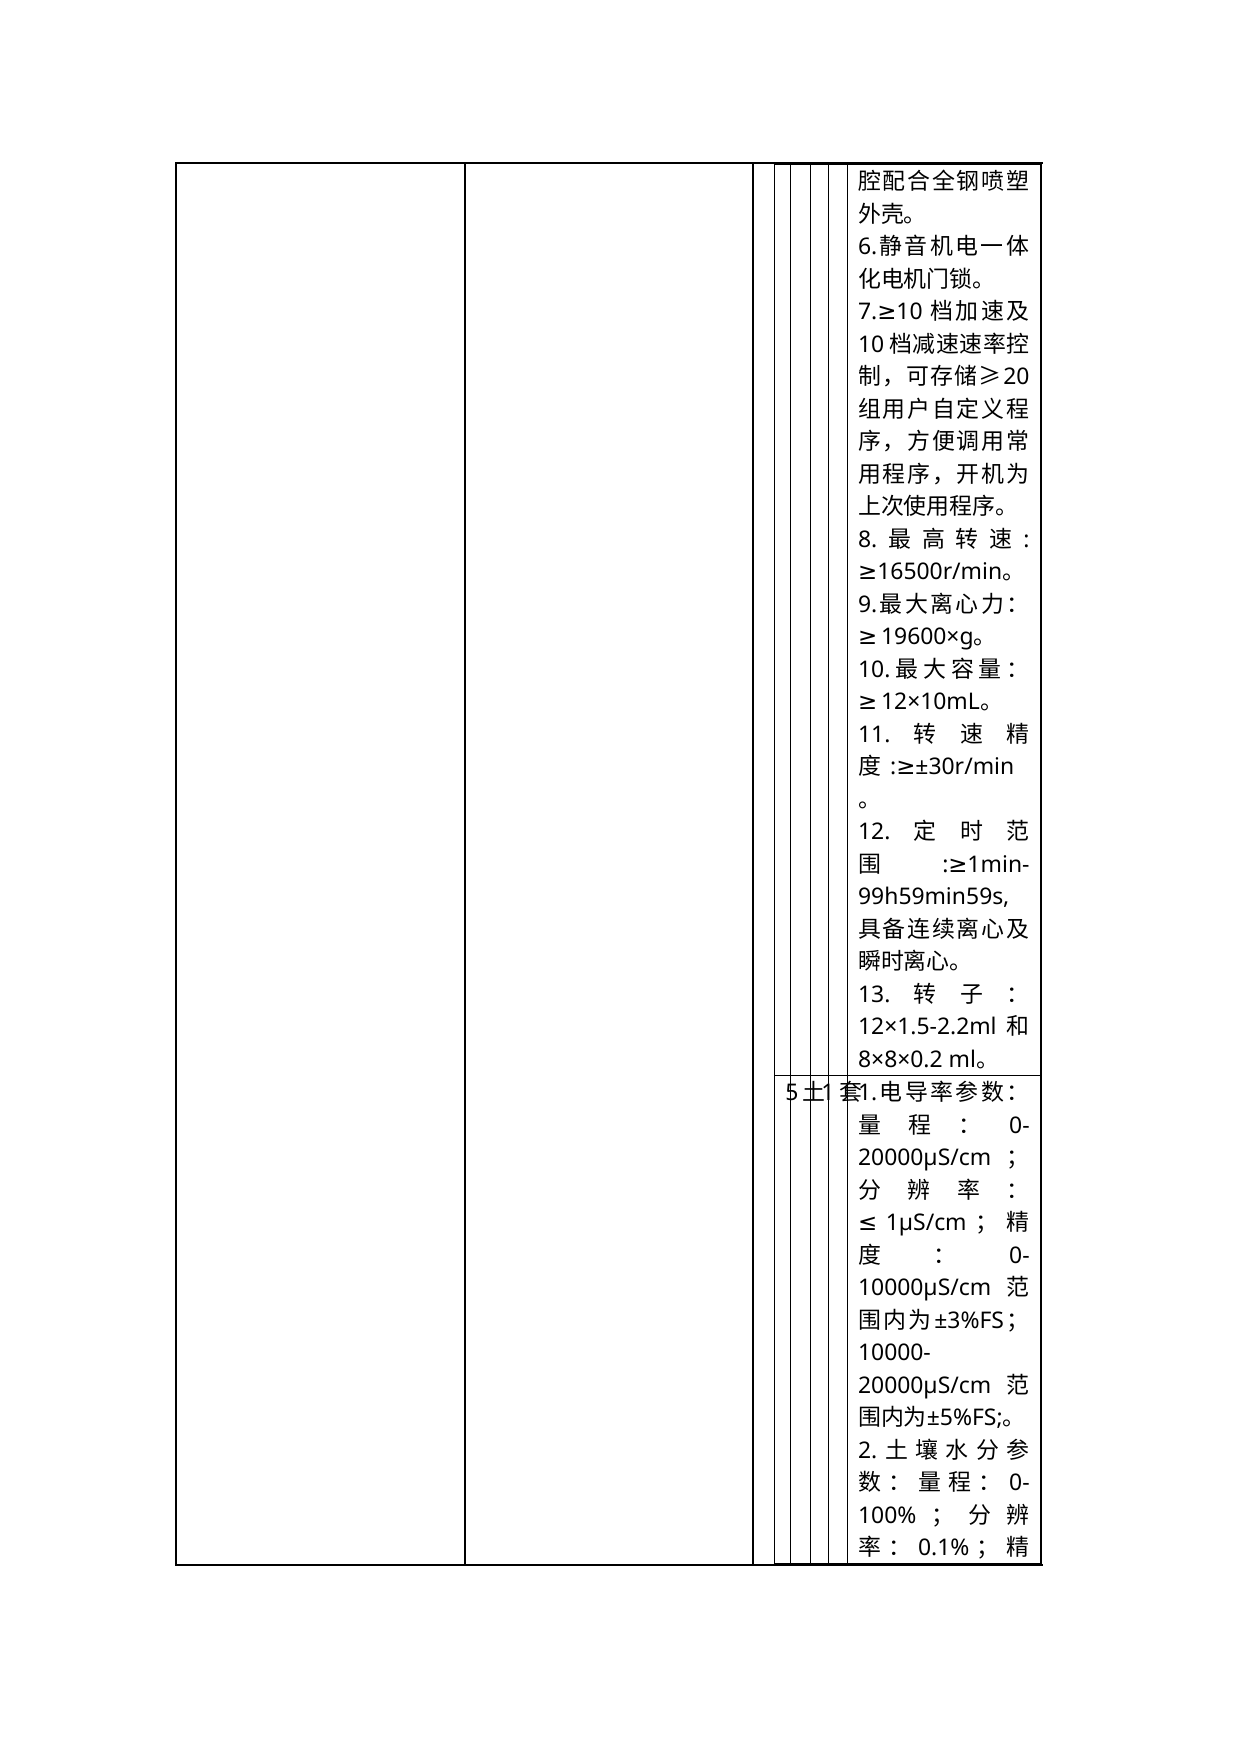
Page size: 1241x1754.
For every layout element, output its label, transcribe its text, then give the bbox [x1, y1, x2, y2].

table_cell [829, 1076, 847, 1563]
table_cell [848, 165, 1040, 1075]
table_cell [811, 1076, 828, 1563]
table_cell [829, 165, 847, 1075]
table_cell [775, 165, 790, 1075]
table_cell [811, 165, 828, 1075]
table_cell [791, 1076, 810, 1563]
table_cell [848, 1076, 1040, 1563]
table_cell [466, 164, 752, 1564]
table_cell [791, 165, 810, 1075]
table_cell [754, 164, 774, 1564]
table_cell 1 [177, 164, 464, 1564]
table_cell [775, 1076, 790, 1563]
